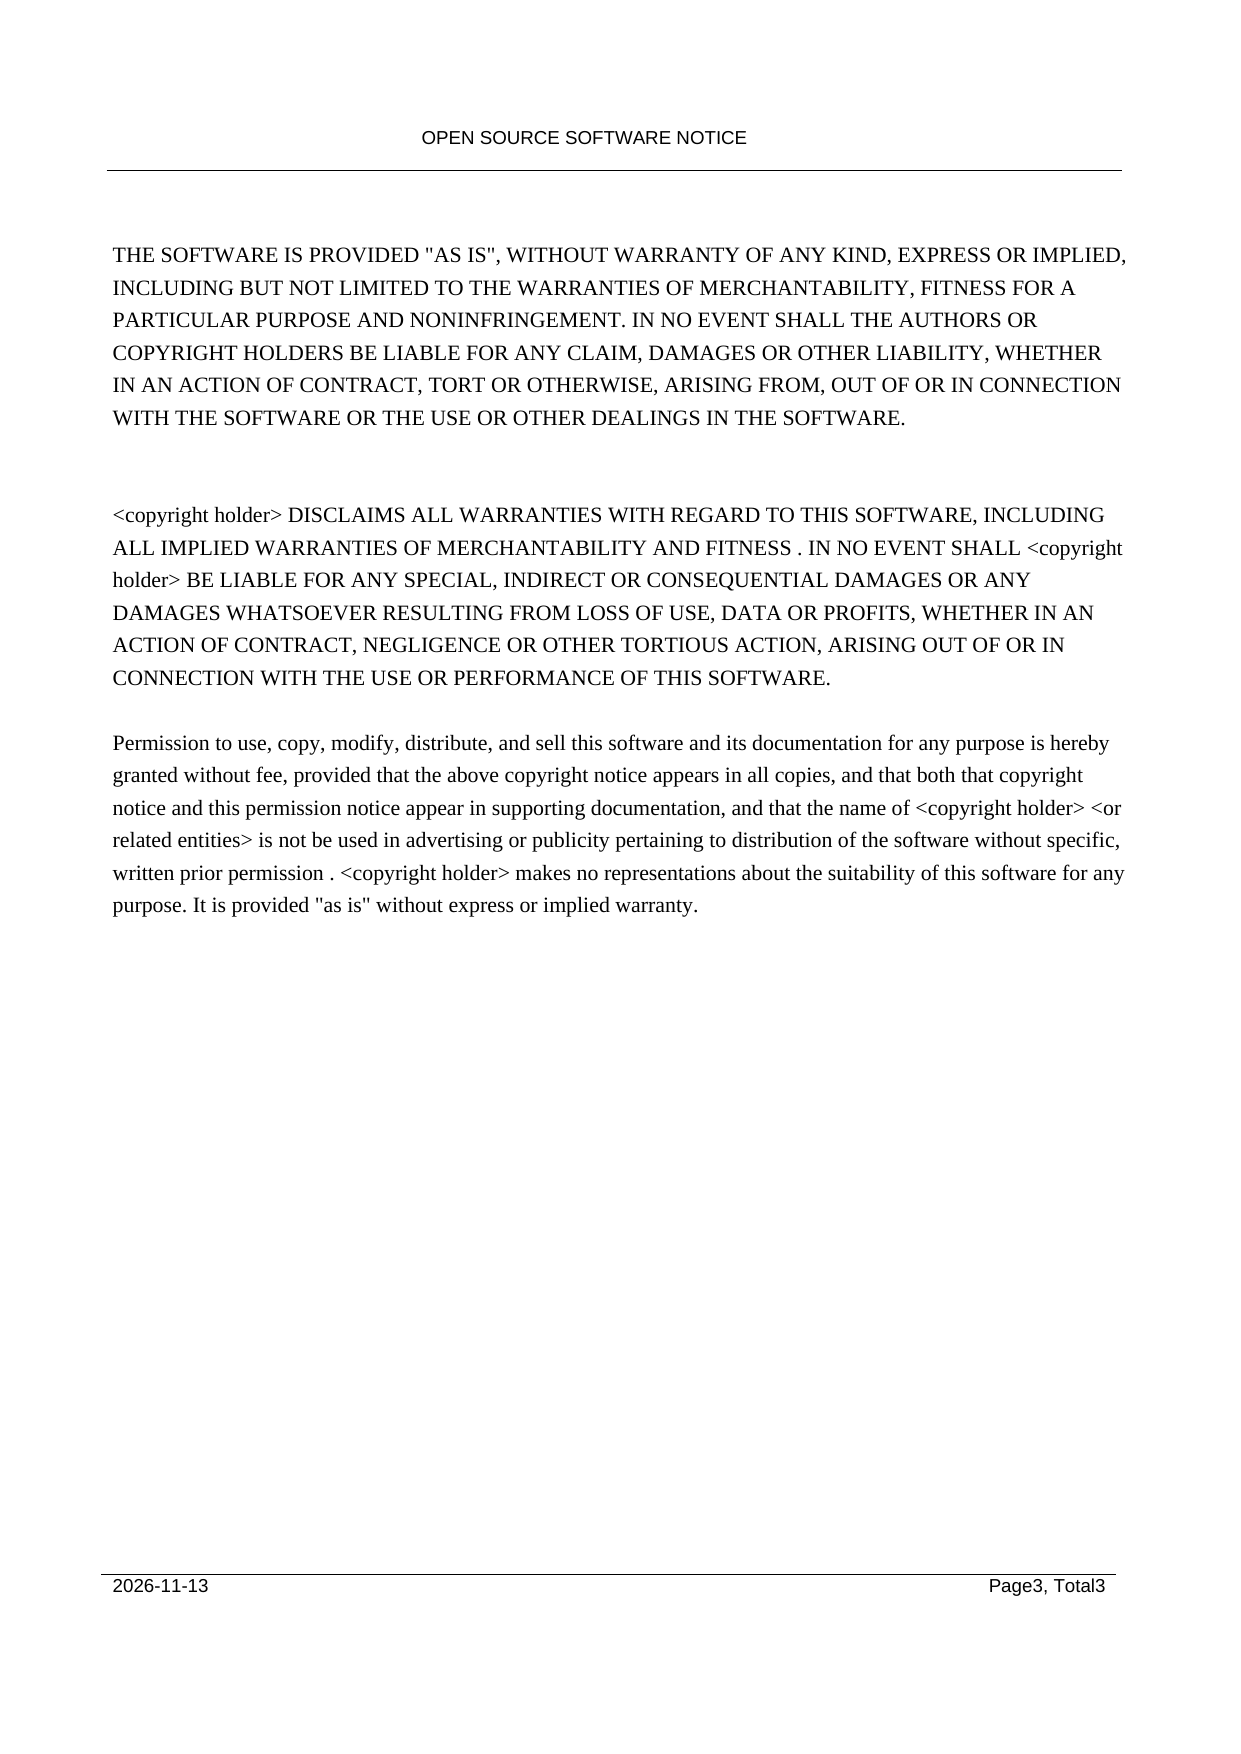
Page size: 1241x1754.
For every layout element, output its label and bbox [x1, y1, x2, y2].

text [112, 206, 1128, 954]
